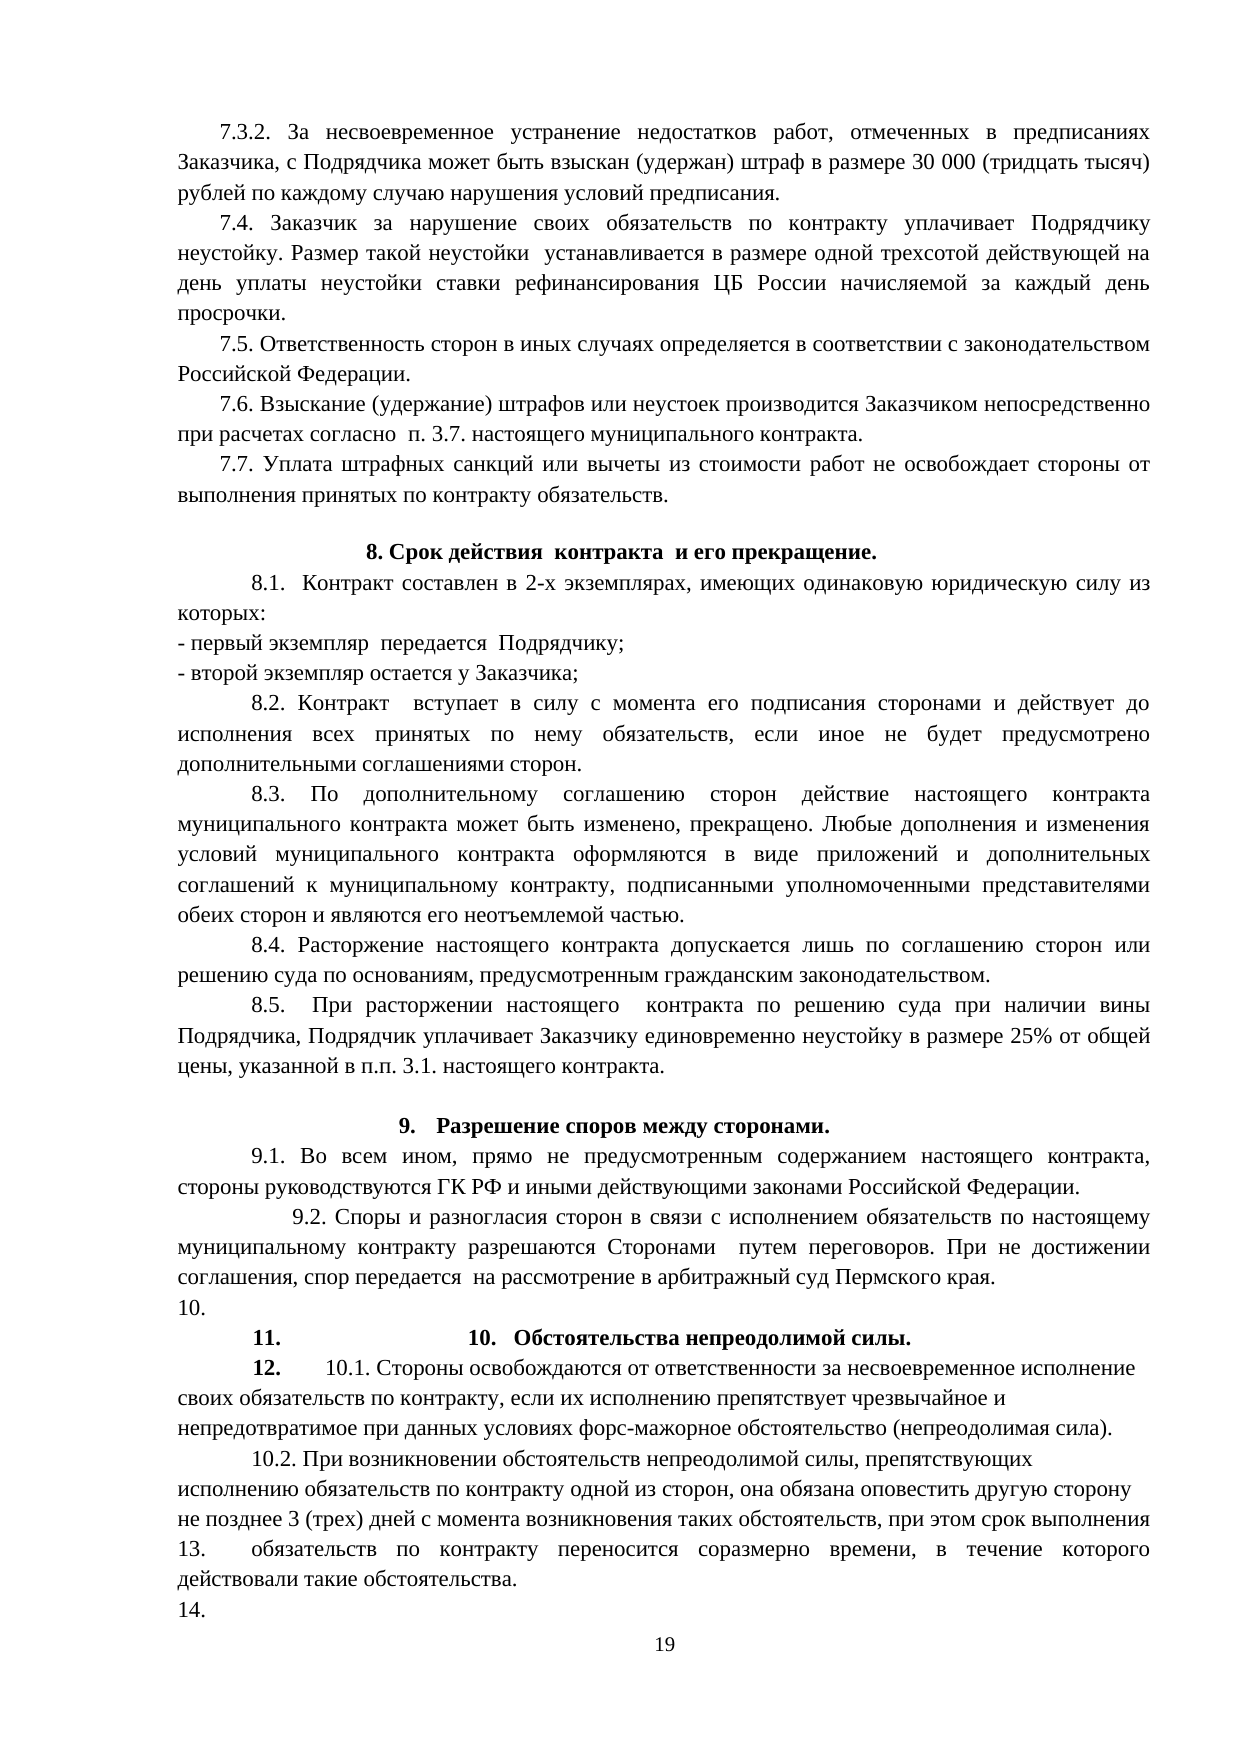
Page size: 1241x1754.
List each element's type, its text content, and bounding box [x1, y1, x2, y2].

text 7.5. Ответственность сторон в иных случаях определяется в соответствии с законодательством Российской Федерации. [177, 329, 1152, 386]
text 9.2. Споры и разногласия сторон в связи с исполнением обязательств по настоящему муниципальному контракту разрешаются Сторонами путем переговоров. При не достижении соглашения, спор передается на рассмотрение в арбитражный суд Пермского края. [177, 1203, 1152, 1290]
list Разрешение споров между сторонами. [398, 1112, 1152, 1139]
list 10. Обстоятельства непреодолимой силы. [177, 1324, 1152, 1350]
text 8.3. По дополнительному соглашению сторон действие настоящего контракта муниципального контракта может быть изменено, прекращено. Любые дополнения и изменения условий муниципального контракта оформляются в виде приложений и дополнительных соглашений к муниципальному контракту, подписанными уполномоченными представителями обеих сторон и являются его неотъемлемой частью. [177, 780, 1152, 927]
text 7.4. Заказчик за нарушение своих обязательств по контракту уплачивает Подрядчику неустойку. Размер такой неустойки устанавливается в размере одной трехсотой действующей на день уплаты неустойки ставки рефинансирования ЦБ России начисляемой за каждый день просрочки. [177, 209, 1152, 326]
text 8.1. Контракт составлен в 2-х экземплярах, имеющих одинаковую юридическую силу из которых: [177, 569, 1152, 625]
text 7.7. Уплата штрафных санкций или вычеты из стоимости работ не освобождает стороны от выполнения принятых по контракту обязательств. [177, 450, 1152, 507]
text 8.2. Контракт вступает в силу с момента его подписания сторонами и действует до исполнения всех принятых по нему обязательств, если иное не будет предусмотрено дополнительными соглашениями сторон. [177, 689, 1152, 776]
text 10.2. При возникновении обстоятельств непреодолимой силы, препятствующих исполнению обязательств по контракту одной из сторон, она обязана оповестить другую сторону не позднее 3 (трех) дней с момента возникновения таких обстоятельств, при этом срок выполнения [177, 1445, 1152, 1531]
list обязательств по контракту переносится соразмерно времени, в течение которого действовали такие обстоятельства. [177, 1535, 1152, 1592]
list 10.1. Стороны освобождаются от ответственности за несвоевременное исполнение своих обязательств по контракту, если их исполнению препятствует чрезвычайное и непредотвратимое при данных условиях форс-мажорное обстоятельство (непреодолимая сила). [177, 1354, 1152, 1441]
text - первый экземпляр передается Подрядчику; [177, 629, 1152, 655]
text 8.4. Расторжение настоящего контракта допускается лишь по соглашению сторон или решению суда по основаниям, предусмотренным гражданским законодательством. [177, 931, 1152, 988]
text 9.1. Во всем ином, прямо не предусмотренным содержанием настоящего контракта, стороны руководствуются ГК РФ и иными действующими законами Российской Федерации. [177, 1143, 1152, 1199]
text 8. Срок действия контракта и его прекращение. [177, 538, 1152, 565]
text 7.3.2. За несвоевременное устранение недостатков работ, отмеченных в предписаниях Заказчика, с Подрядчика может быть взыскан (удержан) штраф в размере 30 000 (тридцать тысяч) рублей по каждому случаю нарушения условий предписания. [177, 118, 1152, 205]
text 7.6. Взыскание (удержание) штрафов или неустоек производится Заказчиком непосредственно при расчетах согласно п. 3.7. настоящего муниципального контракта. [177, 390, 1152, 447]
text - второй экземпляр остается у Заказчика; [177, 659, 1152, 686]
text 8.5. При расторжении настоящего контракта по решению суда при наличии вины Подрядчика, Подрядчик уплачивает Заказчику единовременно неустойку в размере 25% от общей цены, указанной в п.п. 3.1. настоящего контракта. [177, 992, 1152, 1078]
